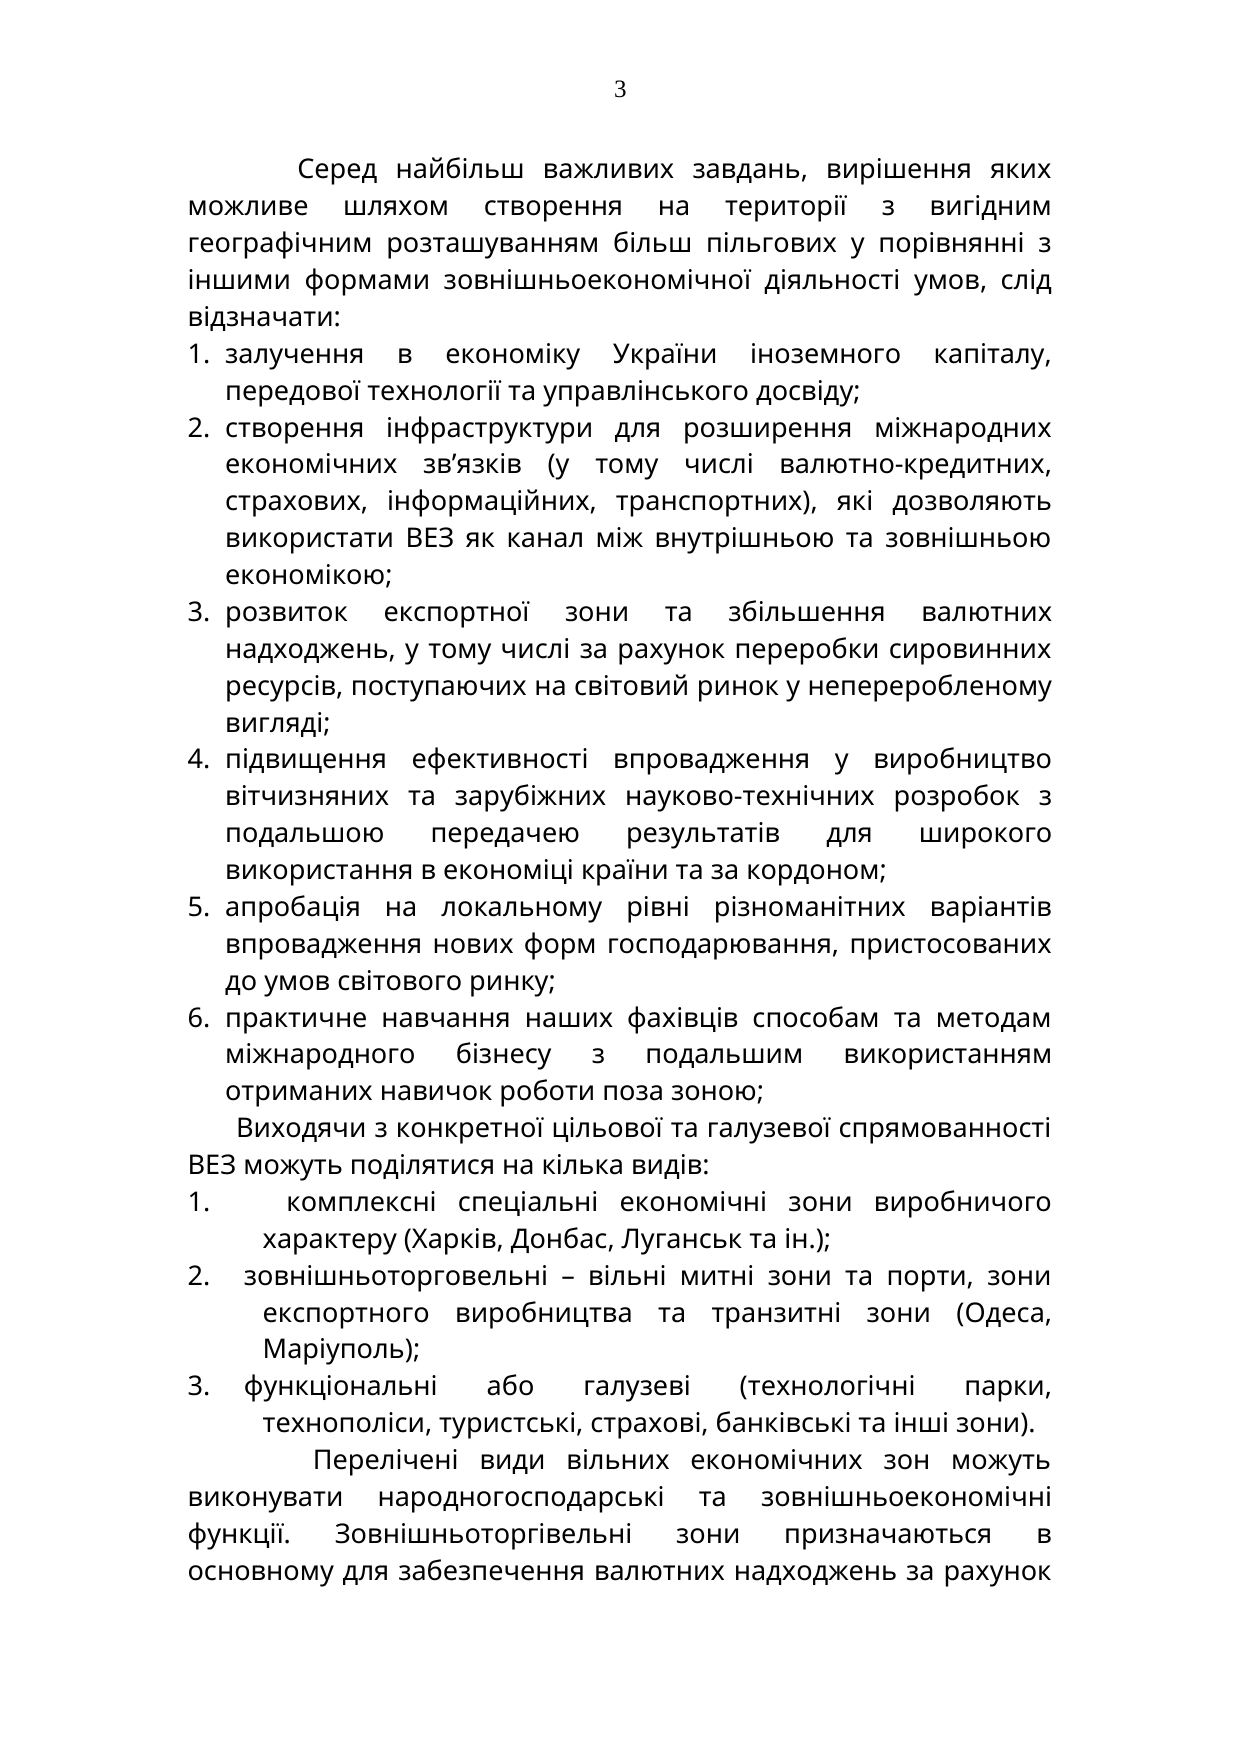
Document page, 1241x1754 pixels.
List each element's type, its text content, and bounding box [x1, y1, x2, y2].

text Серед найбільш важливих завдань, вирішення яких можливе шляхом створення на території з вигідним географічним розташуванням більш пільгових у порівнянні з іншими формами зовнішньоекономічної діяльності умов, слід відзначати: [187, 150, 1053, 334]
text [187, 1441, 1053, 1588]
list зовнішньоторговельні – вільні митні зони та порти, зони експортного виробництва та транзитні зони (Одеса, Маріуполь); [187, 1256, 1053, 1367]
list практичне навчання наших фахівців способам та методам міжнародного бізнесу з подальшим використанням отриманих навичок роботи поза зоною; [187, 998, 1053, 1109]
text Виходячи з конкретної цільової та галузевої спрямованності ВЕЗ можуть поділятися на кілька видів: [187, 1109, 1053, 1182]
list функціональні або галузеві (технологічні парки, технополіси, туристські, страхові, банківські та інші зони). [187, 1367, 1053, 1441]
list апробація на локальному рівні різноманітних варіантів впровадження нових форм господарювання, пристосованих до умов світового ринку; [187, 887, 1053, 998]
list підвищення ефективності впровадження у виробництво вітчизняних та зарубіжних науково-технічних розробок з подальшою передачею результатів для широкого використання в економіці країни та за кордоном; [187, 740, 1053, 887]
list комплексні спеціальні економічні зони виробничого характеру (Харків, Донбас, Луганськ та ін.); [187, 1182, 1053, 1256]
list створення інфраструктури для розширення міжнародних економічних зв’язків (у тому числі валютно-кредитних, страхових, інформаційних, транспортних), які дозволяють використати ВЕЗ як канал між внутрішньою та зовнішньою економікою; [187, 408, 1053, 592]
list залучення в економіку України іноземного капіталу, передової технології та управлінського досвіду; [187, 334, 1053, 408]
list розвиток експортної зони та збільшення валютних надходжень, у тому числі за рахунок переробки сировинних ресурсів, поступаючих на світовий ринок у непереробленому вигляді; [187, 592, 1053, 740]
